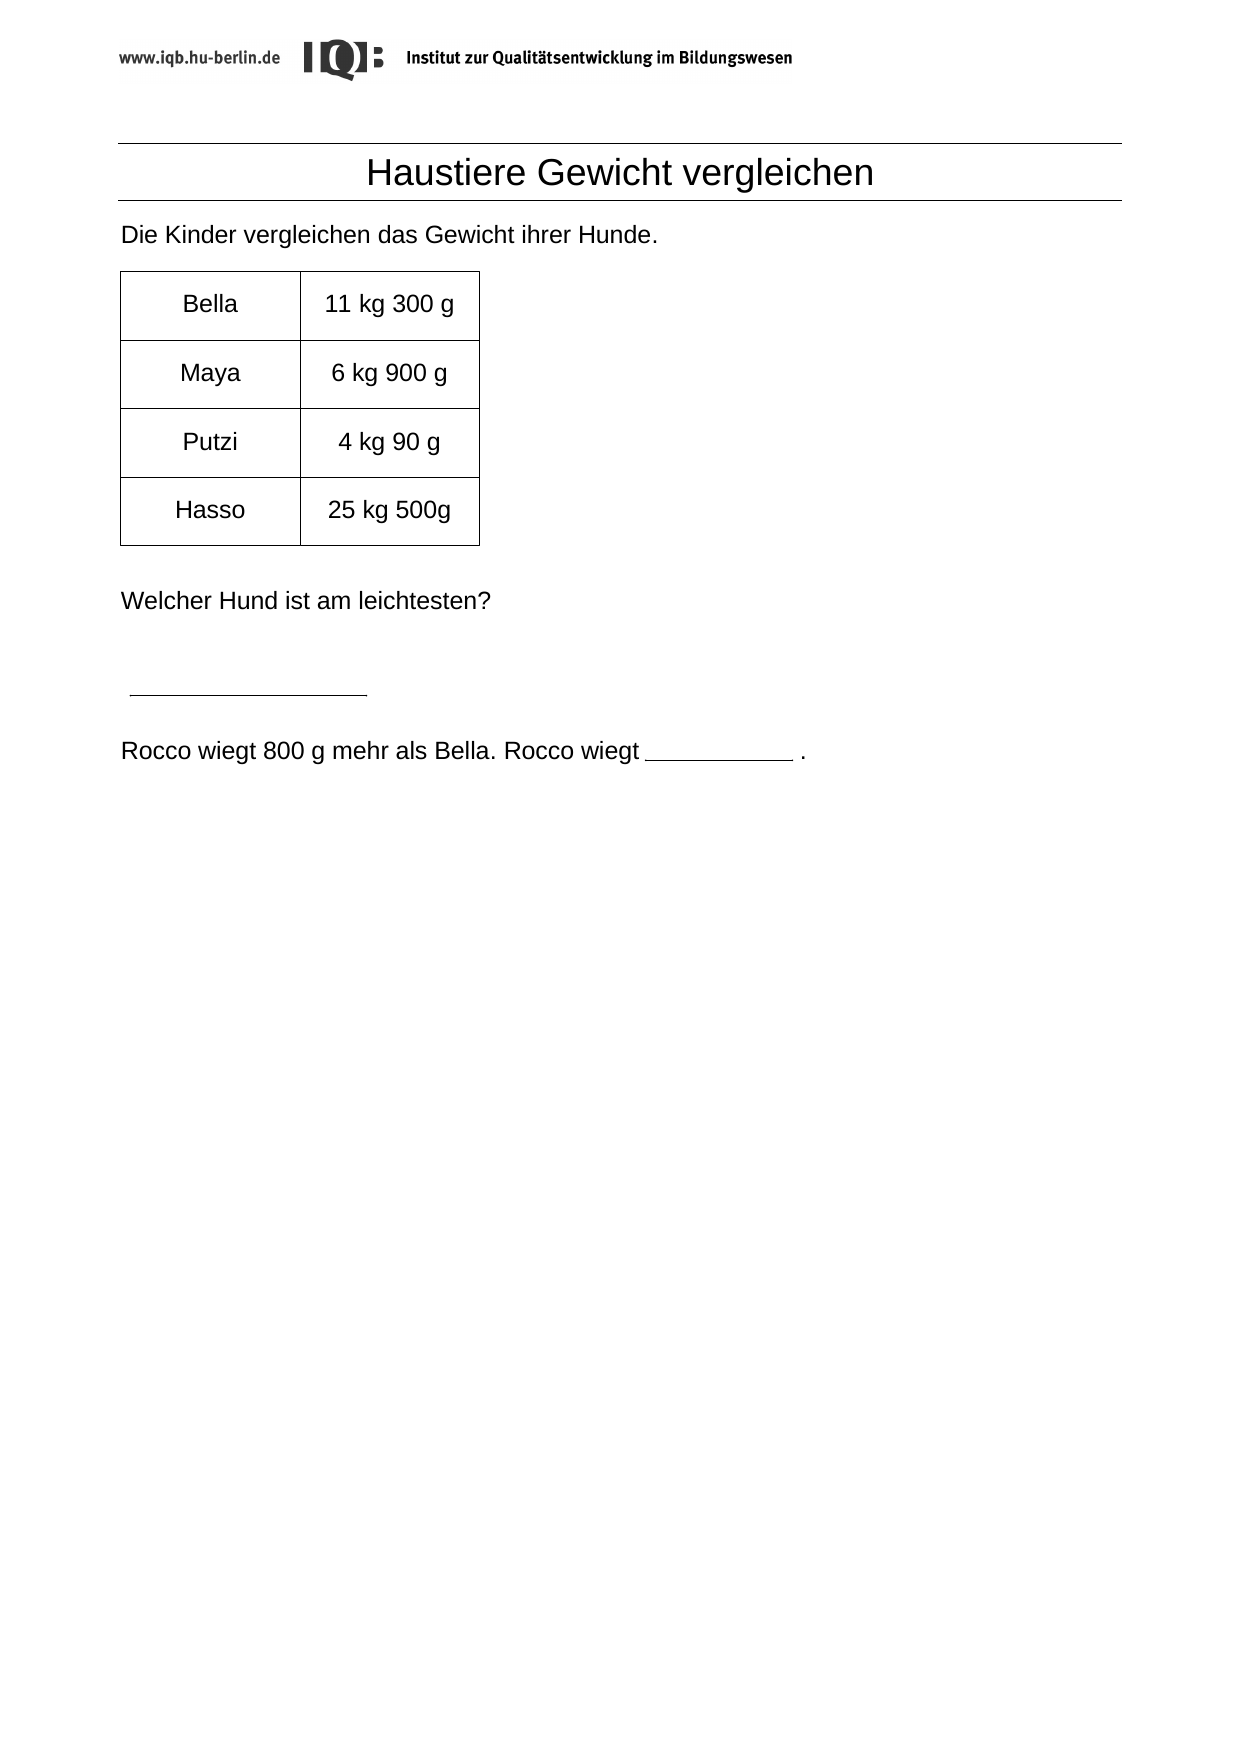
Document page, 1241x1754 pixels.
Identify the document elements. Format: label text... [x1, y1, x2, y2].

text Haustiere Gewicht vergleichen [118, 144, 1122, 200]
